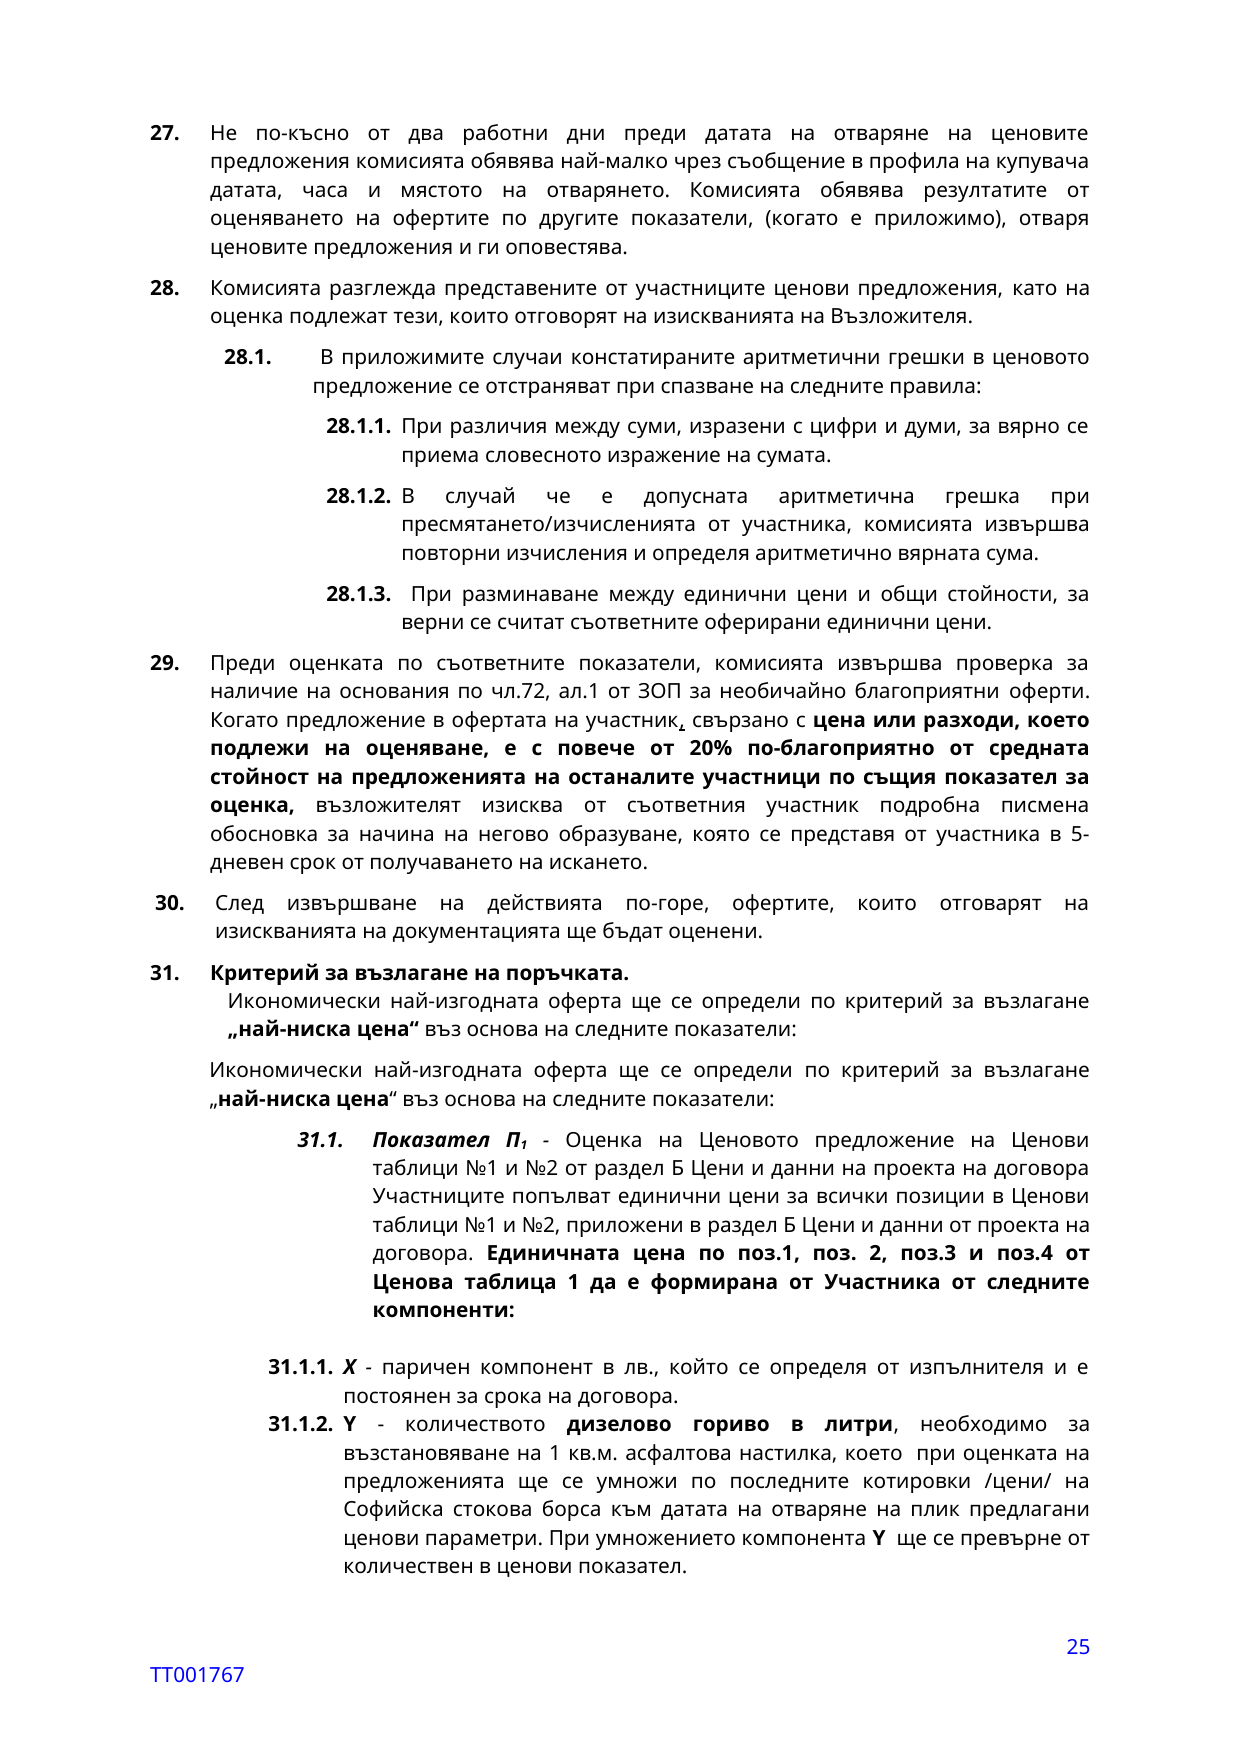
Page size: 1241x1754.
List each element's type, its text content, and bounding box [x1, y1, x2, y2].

list Икономически най-изгодната оферта ще се определи по критерий за възлагане „най-ниска цена“ въз основа на следните показатели: [227, 986, 1090, 1043]
text Икономически най-изгодната оферта ще се определи по критерий за възлагане „най-ниска цена“ въз основа на следните показатели: [209, 1055, 1090, 1112]
list В приложимите случаи констатираните аритметични грешки в ценовото предложение се отстраняват при спазване на следните правила: [224, 342, 1090, 399]
list При разминаване между единични цени и общи стойности, за верни се считат съответните оферирани единични цени. [326, 579, 1090, 636]
list Показател П1 - Оценка на Ценовото предложение на Ценови таблици №1 и №2 от раздел Б Цени и данни на проекта на договора Участниците попълват единични цени за всички позиции в Ценови таблици №1 и №2, приложени в раздел Б Цени и данни от проекта на договора. Единичната цена по поз.1, поз. 2, поз.3 и поз.4 от Ценова таблица 1 да е формирана от Участника от следните компоненти: [297, 1125, 1090, 1324]
list При различия между суми, изразени с цифри и думи, за вярно се приема словесното изражение на сумата. [326, 412, 1090, 468]
list Комисията разглежда представените от участниците ценови предложения, като на оценка подлежат тези, които отговорят на изискванията на Възложителя. [150, 273, 1090, 330]
list Критерий зa възлагане на поръчката. [150, 958, 1090, 986]
list В случай че е допусната аритметична грешка при пресмятането/изчисленията от участника, комисията извършва повторни изчисления и определя аритметично вярната сума. [326, 481, 1090, 566]
list След извършване на действията по-горе, офертите, които отговарят на изискванията на документацията ще бъдат оценени. [155, 888, 1090, 945]
list Не по-късно от два работни дни преди датата на отваряне на ценовите предложения комисията обявява най-малко чрез съобщение в профила на купувача датата, часа и мястото на отварянето. Комисията обявява резултатите от оценяването на офертите по другите показатели, (когато е приложимо), отваря ценовите предложения и ги оповестява. [150, 118, 1090, 260]
list Y - количеството дизелово гориво в литри, необходимо за възстановяване на 1 кв.м. асфалтова настилка, което при оценката на предложенията ще се умножи по последните котировки /цени/ на Софийска стокова борса към датата на отваряне на плик предлагани ценови параметри. При умножението компонента Y ще се превърне от количествен в ценови показател. [268, 1409, 1090, 1580]
list Преди оценката по съответните показатели, комисията извършва проверка за наличие на основания по чл.72, ал.1 от ЗОП за необичайно благоприятни оферти. Когато предложение в офертата на участник, свързано с цена или разходи, което подлежи на оценяване, е с повече от 20% по-благоприятно от средната стойност на предложенията на останалите участници по същия показател за оценка, възложителят изисква от съответния участник подробна писмена обосновка за начина на негово образуване, която се представя от участника в 5-дневен срок от получаването на искането. [150, 648, 1090, 876]
list Х - паричен компонент в лв., който се определя от изпълнителя и е постоянен за срока на договора. [268, 1352, 1090, 1409]
